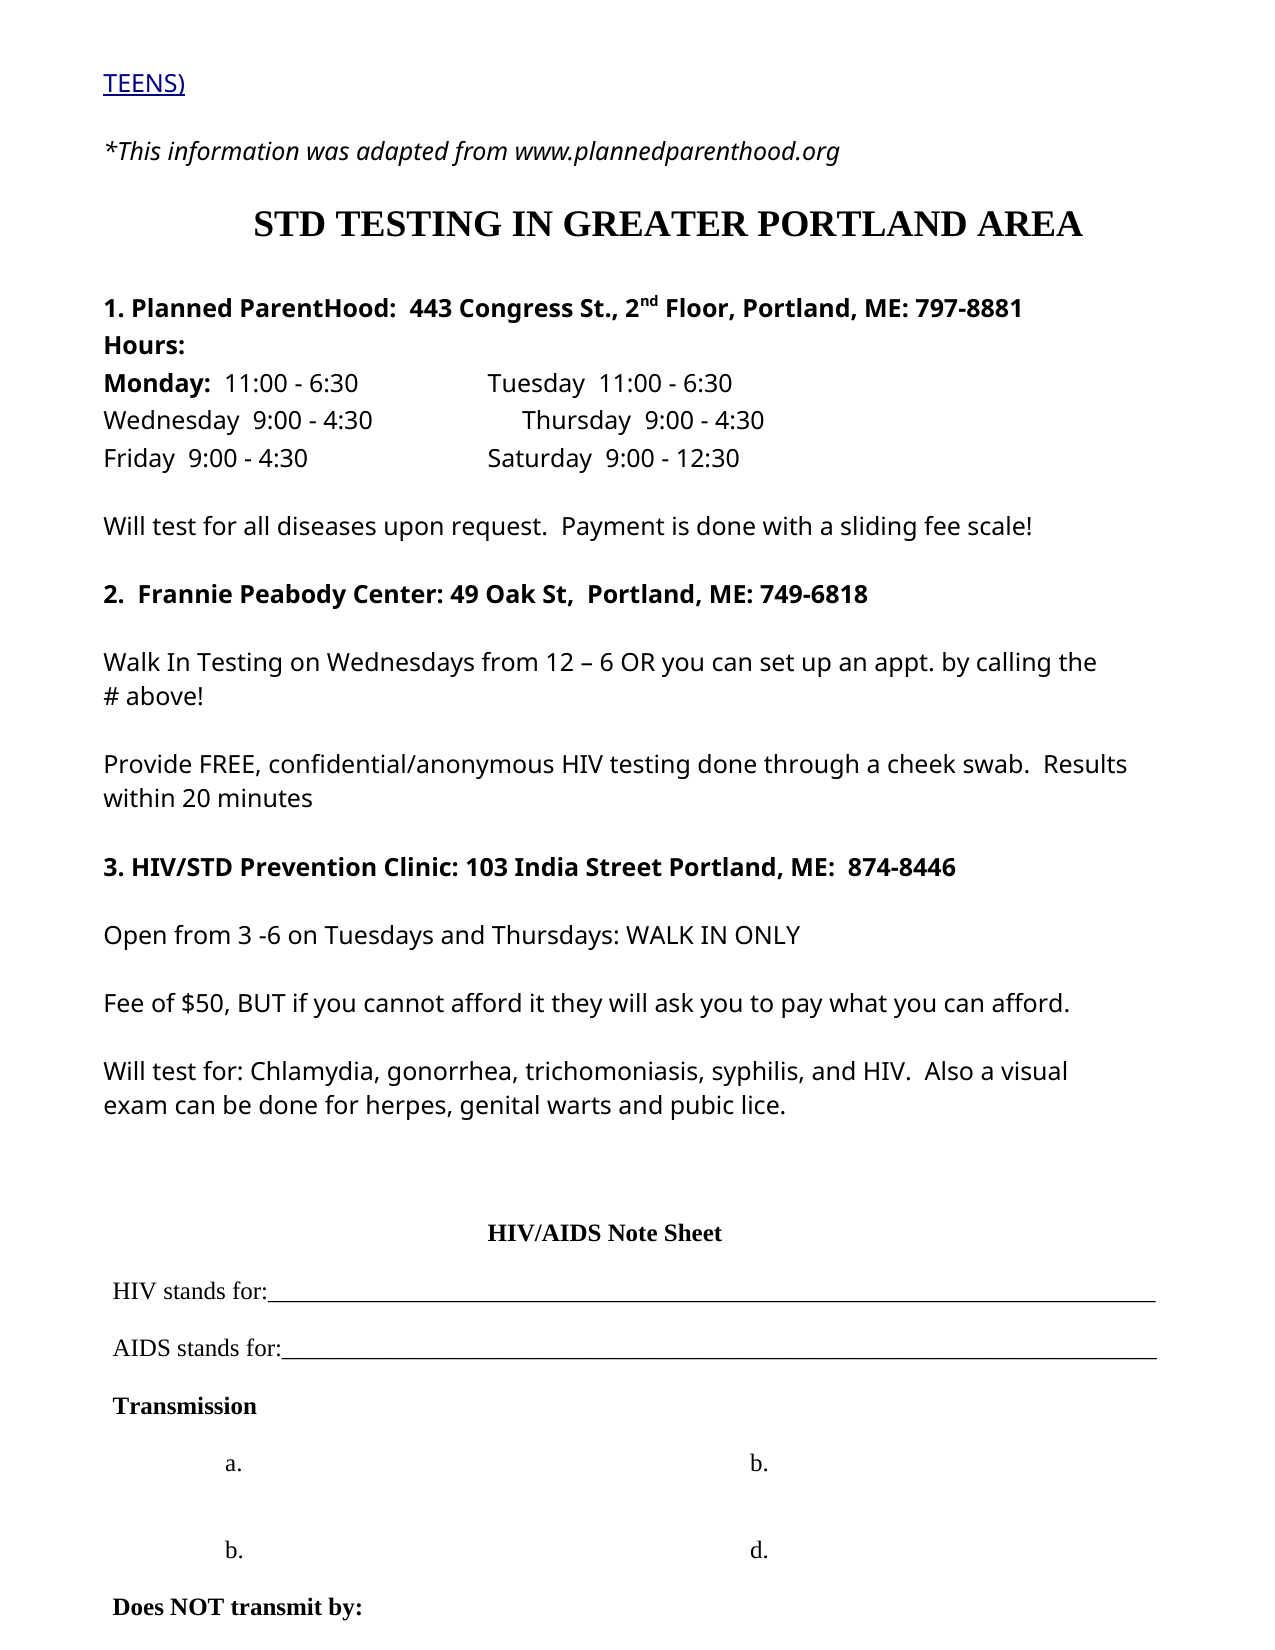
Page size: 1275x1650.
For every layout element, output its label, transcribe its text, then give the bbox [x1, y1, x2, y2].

text HIV stands for:_______________________________________________________________________ [112, 1276, 1200, 1305]
text Will test for: Chlamydia, gonorrhea, trichomoniasis, syphilis, and HIV. Also a visual exam can be done for herpes, genital warts and pubic lice. [103, 1053, 1106, 1122]
text Wednesday 9:00 - 4:30 Thursday 9:00 - 4:30 [103, 399, 1106, 437]
text Monday: 11:00 - 6:30 Tuesday 11:00 - 6:30 [103, 362, 1106, 399]
text Transmission [112, 1391, 1200, 1420]
text 2. Frannie Peabody Center: 49 Oak St, Portland, ME: 749-6818 [103, 577, 1106, 611]
text AIDS stands for:______________________________________________________________________ [112, 1333, 1200, 1362]
text *This information was adapted from www.plannedparenthood.org [103, 134, 1087, 168]
text 1. Planned ParentHood: 443 Congress St., 2nd Floor, Portland, ME: 797-8881 [103, 290, 1106, 324]
text 3. HIV/STD Prevention Clinic: 103 India Street Portland, ME: 874-8446 [103, 849, 1106, 883]
text Will test for all diseases upon request. Payment is done with a sliding fee scale! [103, 508, 1106, 543]
text Friday 9:00 - 4:30 Saturday 9:00 - 12:30 [103, 437, 1106, 474]
text HIV/AIDS Note Sheet [412, 1218, 1087, 1247]
list b. [225, 1448, 1087, 1477]
text Fee of $50, BUT if you cannot afford it they will ask you to pay what you can afford. [103, 985, 1106, 1019]
text Hours: [103, 324, 1106, 362]
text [103, 66, 1087, 100]
list d. [225, 1535, 1087, 1563]
text STD TESTING IN GREATER PORTLAND AREA [187, 202, 1087, 245]
text Provide FREE, confidential/anonymous HIV testing done through a cheek swab. Results within 20 minutes [103, 747, 1144, 815]
text Open from 3 -6 on Tuesdays and Thursdays: WALK IN ONLY [103, 917, 1106, 951]
text Does NOT transmit by: [112, 1592, 1087, 1621]
text Walk In Testing on Wednesdays from 12 – 6 OR you can set up an appt. by calling the # above! [103, 645, 1106, 713]
